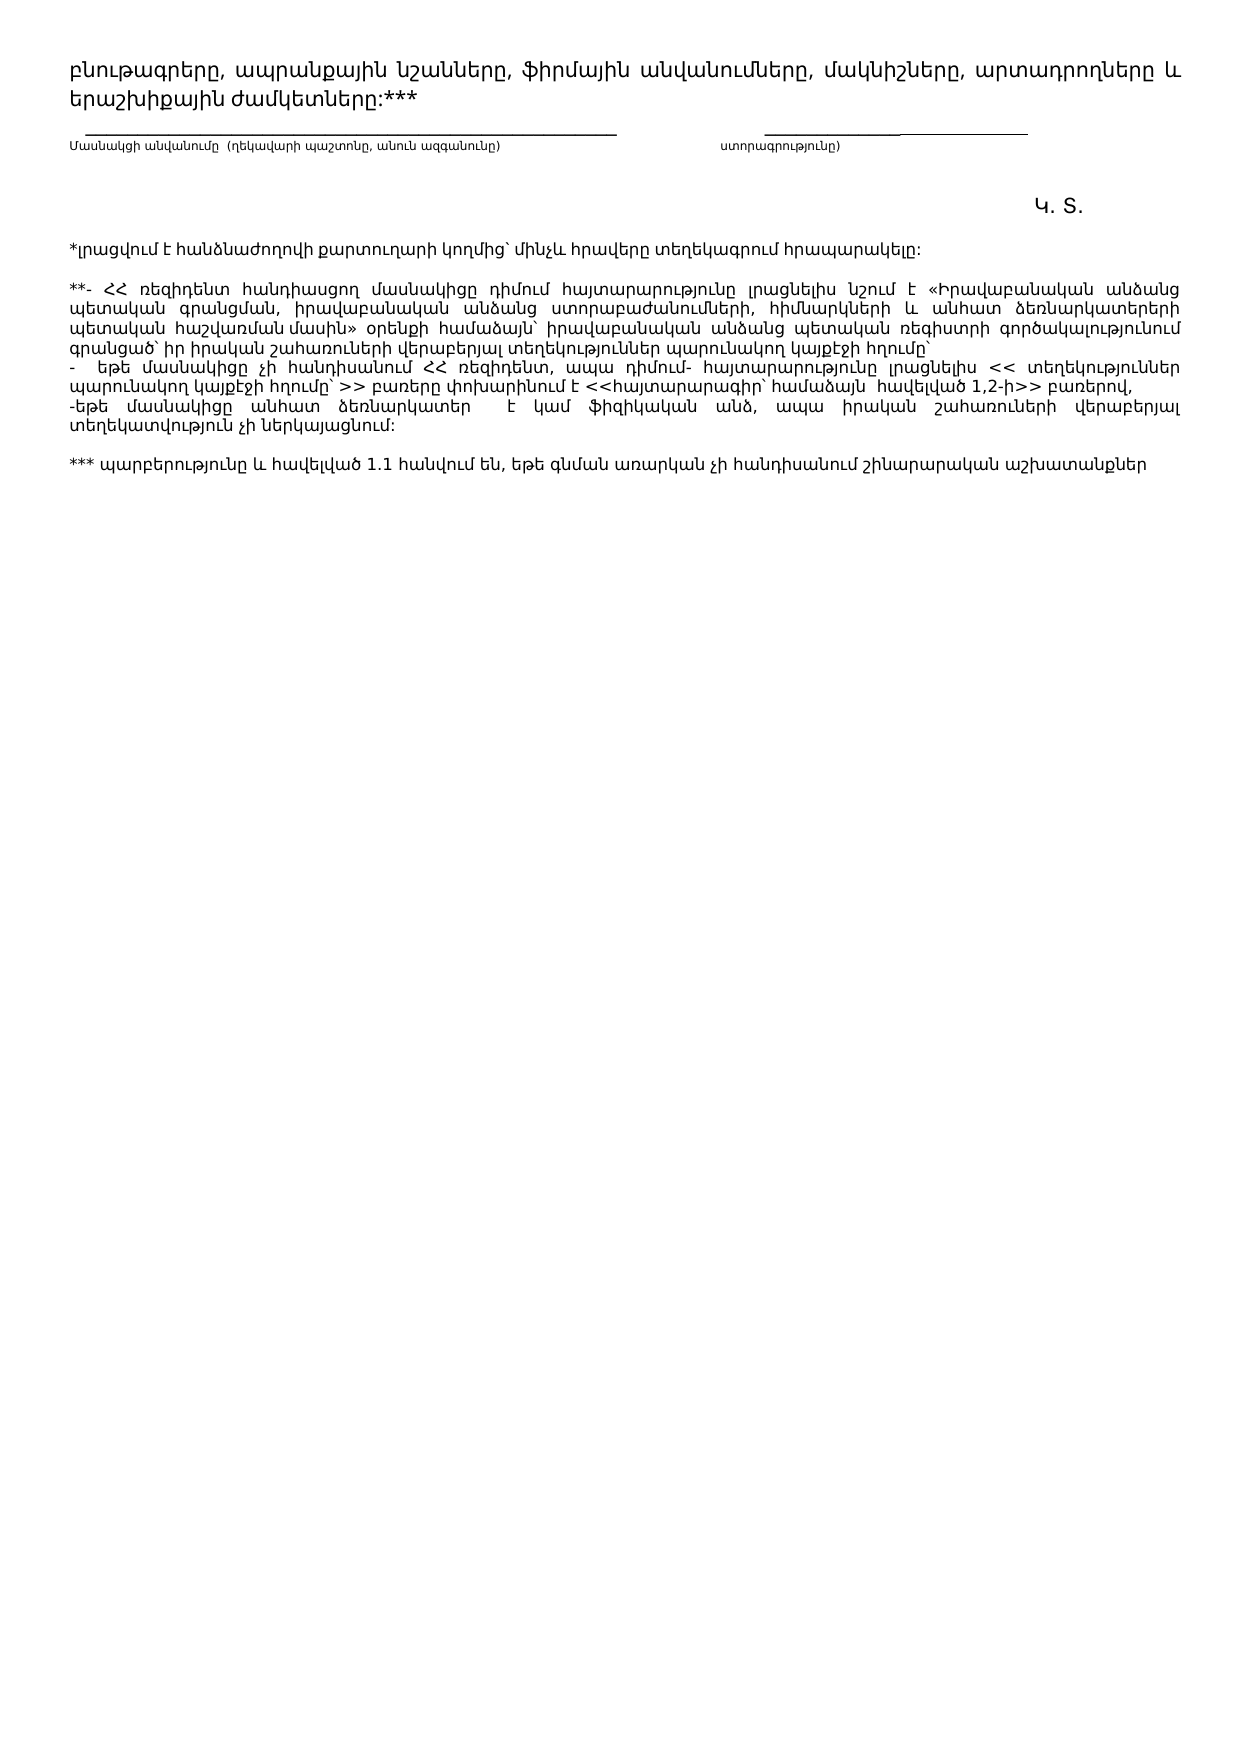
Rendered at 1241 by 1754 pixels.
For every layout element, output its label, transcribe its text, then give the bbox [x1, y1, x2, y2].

text - եթե մասնակիցը չի հանդիսանում ՀՀ ռեզիդենտ, ապա դիմում- հայտարարությունը լրացնելիս << տեղեկություններ պարունակող կայքէջի հղումը՝ >> բառերը փոխարինում է <<հայտարարագիր՝ համաձայն հավելված 1,2-ի>> բառերով, [69, 358, 1181, 397]
text **- ՀՀ ռեզիդենտ հանդիասցող մասնակիցը դիմում հայտարարությունը լրացնելիս նշում է «Իրավաբանական անձանց պետական գրանցման, իրավաբանական անձանց ստորաբաժանումների, հիմնարկների և անհատ ձեռնարկատերերի պետական հաշվառման մասին» օրենքի համաձայն՝ իրավաբանական անձանց պետական ռեգիստրի գործակալությունում գրանցած՝ իր իրական շահառուների վերաբերյալ տեղեկություններ պարունակող կայքէջի հղումը՝ [69, 279, 1181, 358]
text Կ. Տ. [69, 194, 1181, 218]
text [69, 56, 1181, 112]
text *լրացվում է հանձնաժողովի քարտուղարի կողմից` մինչև հրավերը տեղեկագրում հրապարակելը: [69, 237, 1181, 260]
text *** պարբերությունը և հավելված 1.1 հանվում են, եթե գնման առարկան չի հանդիսանում շինարարական աշխատանքներ [69, 455, 1181, 474]
text -եթե մասնակիցը անհատ ձեռնարկատեր է կամ ֆիզիկական անձ, ապա իրական շահառուների վերաբերյալ տեղեկատվություն չի ներկայացնում: [69, 397, 1181, 436]
text ___________________________________________________ _____________ Մասնակցի անվանումը (ղեկավարի պաշտոնը, անուն ազգանունը) ստորագրությունը) [69, 112, 1181, 165]
